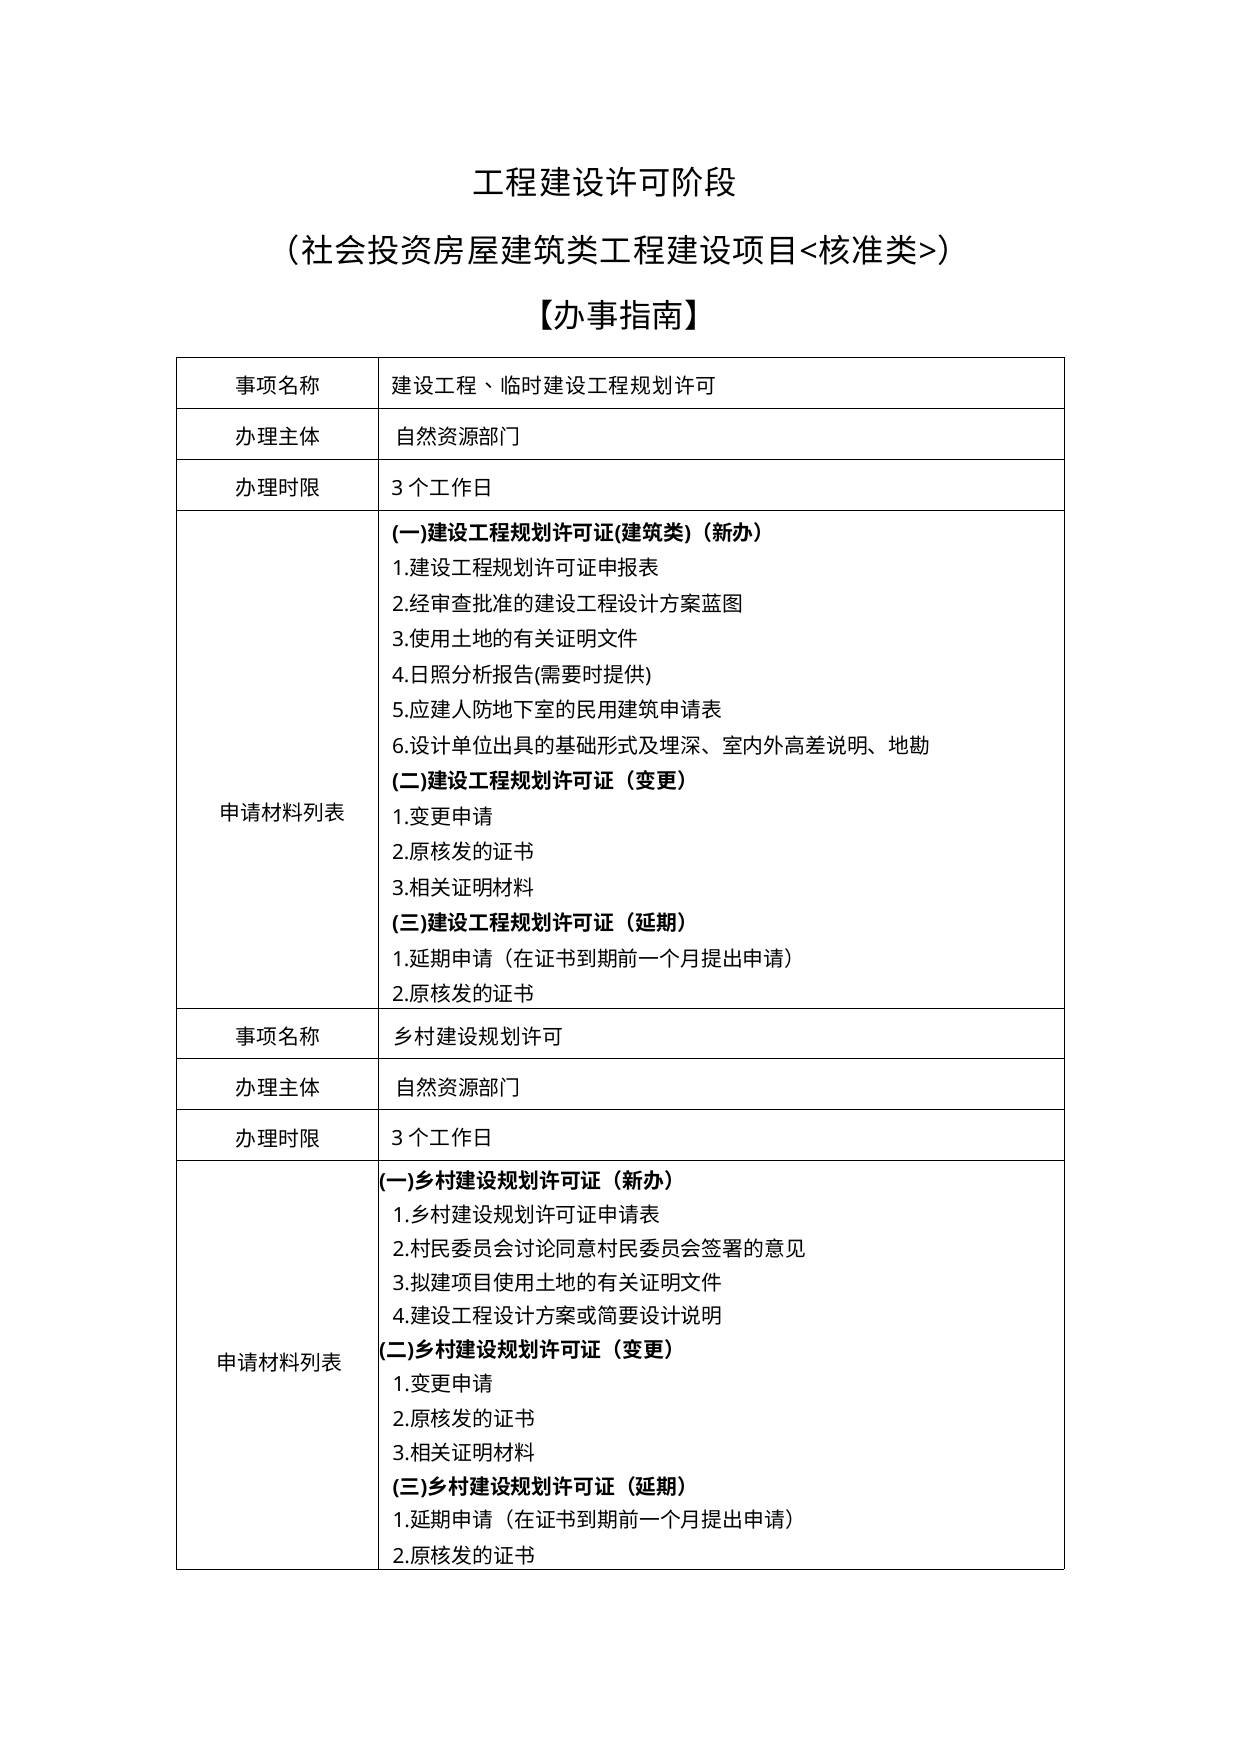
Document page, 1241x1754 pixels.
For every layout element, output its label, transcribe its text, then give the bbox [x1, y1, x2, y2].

table_cell 办理主体 [177, 409, 378, 459]
table_cell 办理主体 [177, 1059, 378, 1109]
table_header 建设工程、临时建设工程规划许可 [379, 358, 1064, 408]
table_header 事项名称 [177, 358, 378, 408]
table_cell 办理时限 [177, 460, 378, 510]
table_cell (一)乡村建设规划许可证（新办） 1.乡村建设规划许可证申请表 2.村民委员会讨论同意村民委员会签署的意见 3.拟建项目使用土地的有关证明文件 4.建设工程设计方案或简要设计说明 (二)乡村建设规划许可证（变更） 1.变更申请 2.原核发的证书 3.相关证明材料 (三)乡村建设规划许可证（延期） 1.延期申请（在证书到期前一个月提出申请） 2.原核发的证书 [379, 1161, 1064, 1569]
table_cell 申请材料列表 [177, 1161, 378, 1569]
table_cell 自然资源部门 [379, 409, 1064, 459]
table_cell 乡村建设规划许可 [379, 1009, 1064, 1058]
text （社会投资房屋建筑类工程建设项目<核准类>） [203, 224, 1034, 272]
text 【办事指南】 [203, 293, 1034, 337]
table_cell 3 个工作日 [379, 460, 1064, 510]
table_cell 自然资源部门 [379, 1059, 1064, 1109]
table_cell (一)建设工程规划许可证(建筑类)（新办） 1.建设工程规划许可证申报表 2.经审查批准的建设工程设计方案蓝图 3.使用土地的有关证明文件 4.日照分析报告(需要时提供) 5.应建人防地下室的民用建筑申请表 6.设计单位出具的基础形式及埋深、室内外高差说明、地勘 (二)建设工程规划许可证（变更） 1.变更申请 2.原核发的证书 3.相关证明材料 (三)建设工程规划许可证（延期） 1.延期申请（在证书到期前一个月提出申请） 2.原核发的证书 [379, 511, 1064, 1007]
table_cell 办理时限 [177, 1110, 378, 1160]
table_cell 事项名称 [177, 1009, 378, 1058]
table_cell 3 个工作日 [379, 1110, 1064, 1160]
table_cell 申请材料列表 [177, 511, 378, 1007]
text 工程建设许可阶段 [176, 159, 1034, 203]
